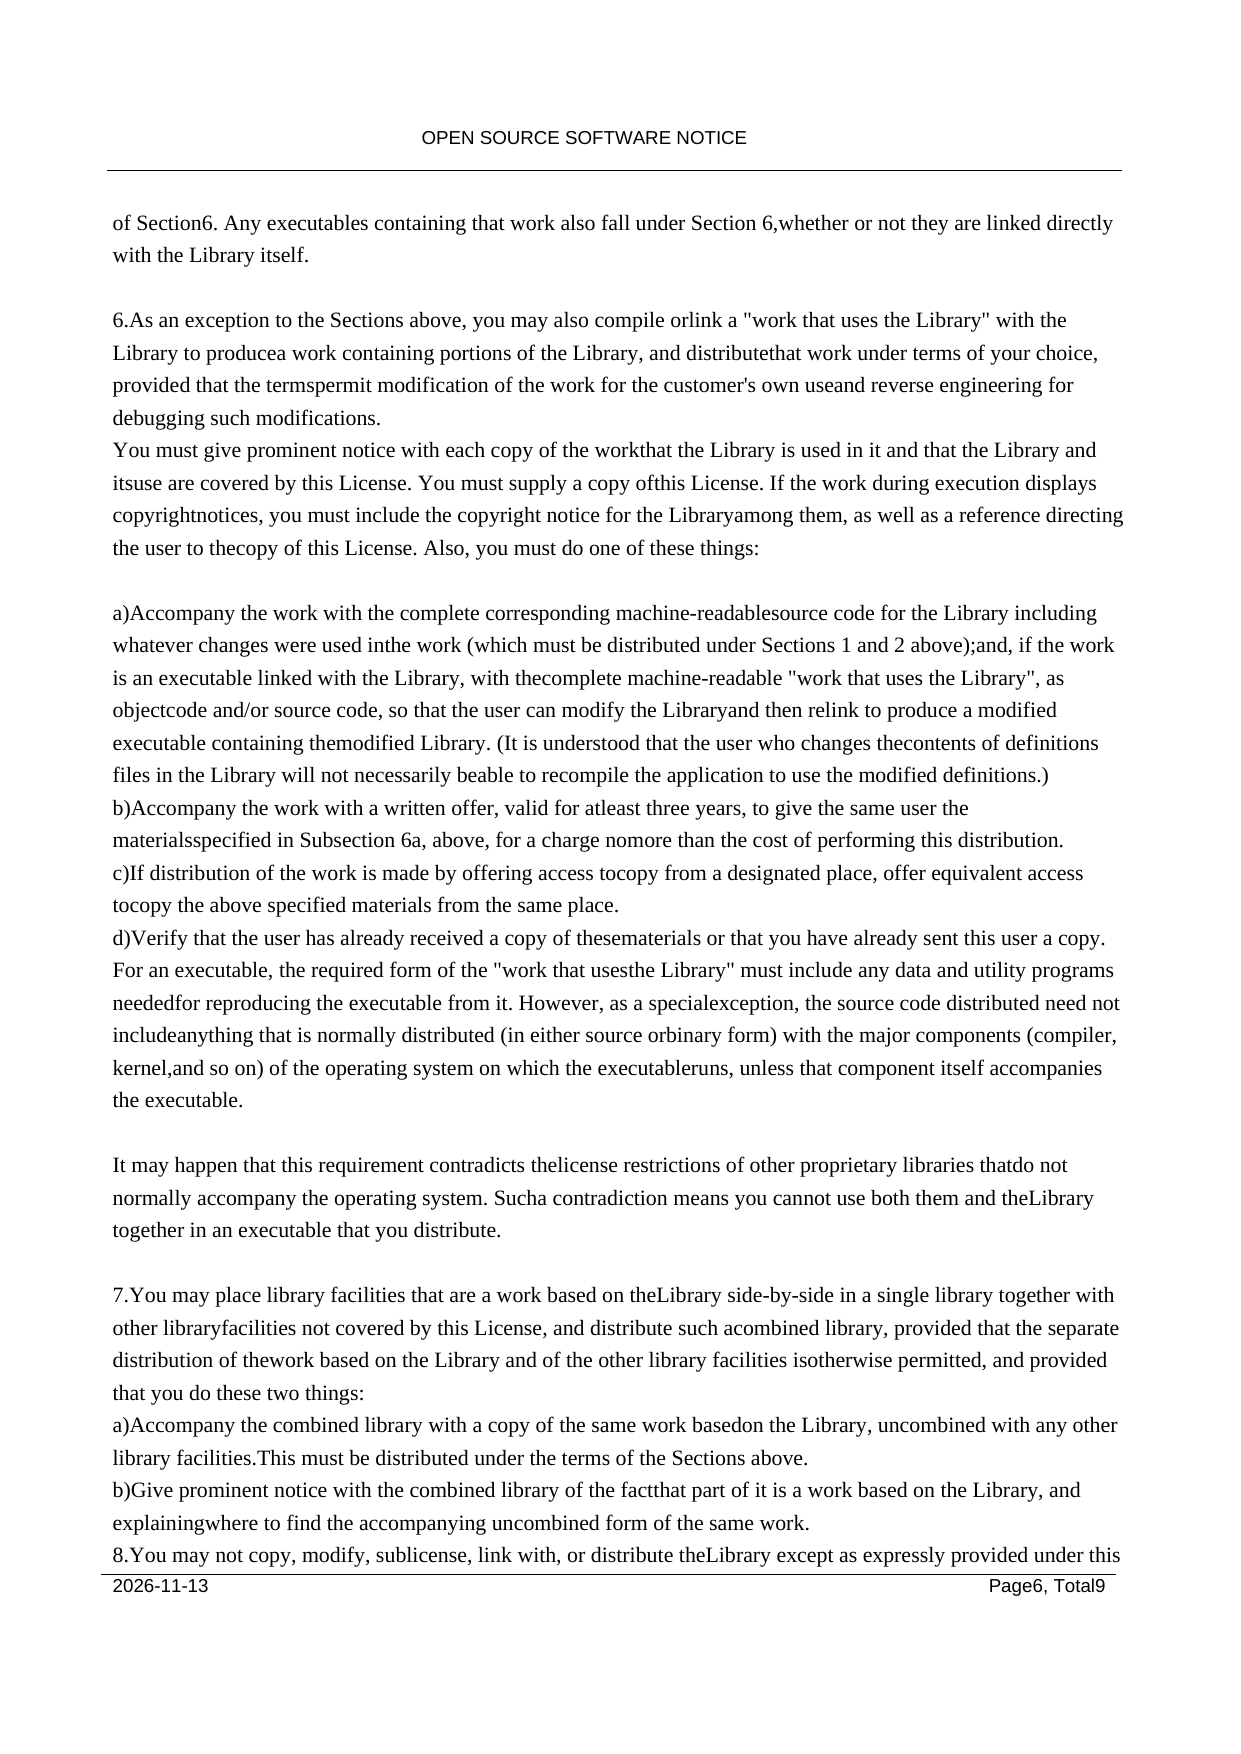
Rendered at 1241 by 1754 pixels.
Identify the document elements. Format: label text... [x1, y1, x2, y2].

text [112, 206, 1128, 271]
text b)Accompany the work with a written offer, valid for atleast three years, to give the same user the materialsspecified in Subsection 6a, above, for a charge nomore than the cost of performing this distribution. [112, 791, 1128, 856]
text It may happen that this requirement contradicts thelicense restrictions of other proprietary libraries thatdo not normally accompany the operating system. Sucha contradiction means you cannot use both them and theLibrary together in an executable that you distribute. [112, 1149, 1128, 1246]
text a)Accompany the work with the complete corresponding machine-readablesource code for the Library including whatever changes were used inthe work (which must be distributed under Sections 1 and 2 above);and, if the work is an executable linked with the Library, with thecomplete machine-readable "work that uses the Library", as objectcode and/or source code, so that the user can modify the Libraryand then relink to produce a modified executable containing themodified Library. (It is understood that the user who changes thecontents of definitions files in the Library will not necessarily beable to recompile the application to use the modified definitions.) [112, 596, 1128, 791]
text 6.As an exception to the Sections above, you may also compile orlink a "work that uses the Library" with the Library to producea work containing portions of the Library, and distributethat work under terms of your choice, provided that the termspermit modification of the work for the customer's own useand reverse engineering for debugging such modifications. [112, 304, 1128, 434]
text 7.You may place library facilities that are a work based on theLibrary side-by-side in a single library together with other libraryfacilities not covered by this License, and distribute such acombined library, provided that the separate distribution of thework based on the Library and of the other library facilities isotherwise permitted, and provided that you do these two things: [112, 1279, 1128, 1409]
text d)Verify that the user has already received a copy of thesematerials or that you have already sent this user a copy. [112, 921, 1128, 954]
text b)Give prominent notice with the combined library of the factthat part of it is a work based on the Library, and explainingwhere to find the accompanying uncombined form of the same work. [112, 1474, 1128, 1539]
text You must give prominent notice with each copy of the workthat the Library is used in it and that the Library and itsuse are covered by this License. You must supply a copy ofthis License. If the work during execution displays copyrightnotices, you must include the copyright notice for the Libraryamong them, as well as a reference directing the user to thecopy of this License. Also, you must do one of these things: [112, 434, 1128, 564]
text a)Accompany the combined library with a copy of the same work basedon the Library, uncombined with any other library facilities.This must be distributed under the terms of the Sections above. [112, 1409, 1128, 1474]
text c)If distribution of the work is made by offering access tocopy from a designated place, offer equivalent access tocopy the above specified materials from the same place. [112, 856, 1128, 921]
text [112, 1539, 1128, 1571]
text For an executable, the required form of the "work that usesthe Library" must include any data and utility programs neededfor reproducing the executable from it. However, as a specialexception, the source code distributed need not includeanything that is normally distributed (in either source orbinary form) with the major components (compiler, kernel,and so on) of the operating system on which the executableruns, unless that component itself accompanies the executable. [112, 954, 1128, 1116]
